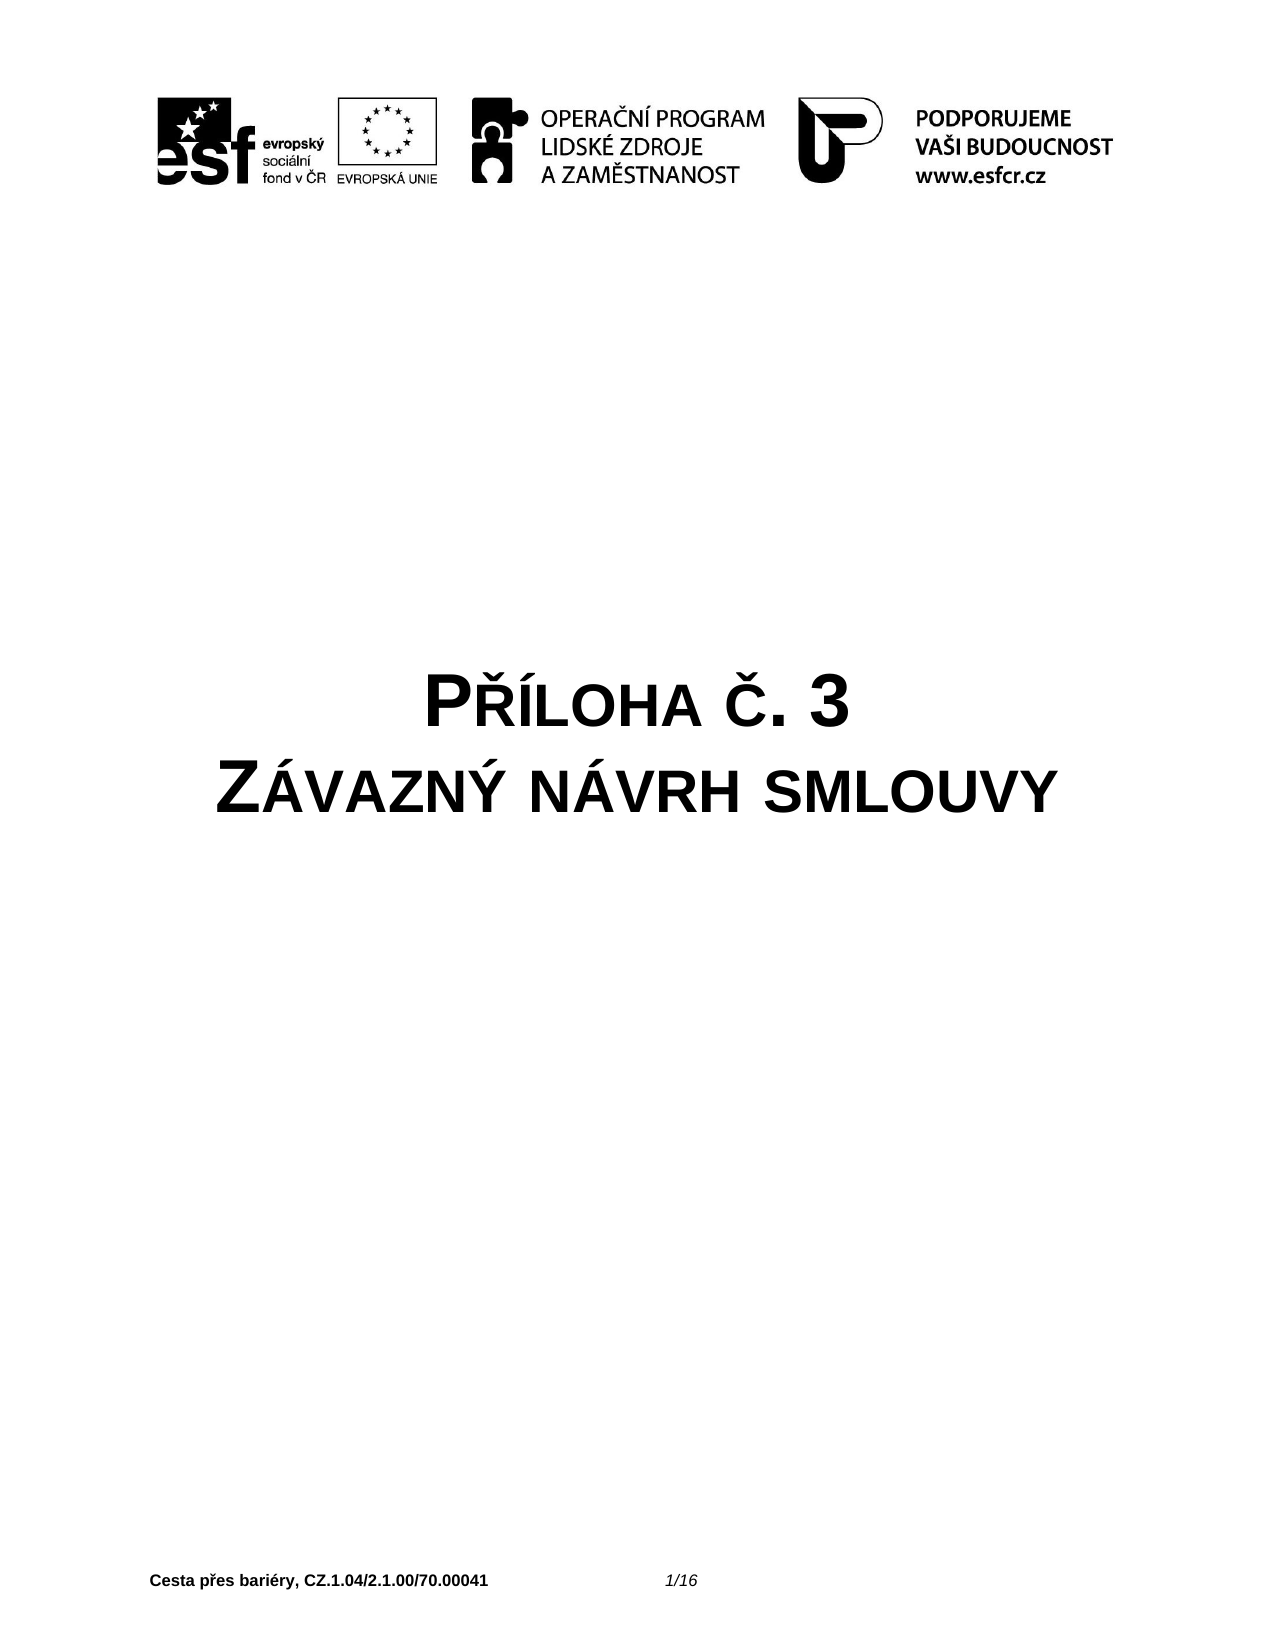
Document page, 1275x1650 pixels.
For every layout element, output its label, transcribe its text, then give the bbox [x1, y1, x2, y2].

picture [147, 87, 1128, 196]
text Příloha č. 3 [94, 656, 1181, 742]
text Závazný návrh smlouvy [94, 742, 1181, 829]
